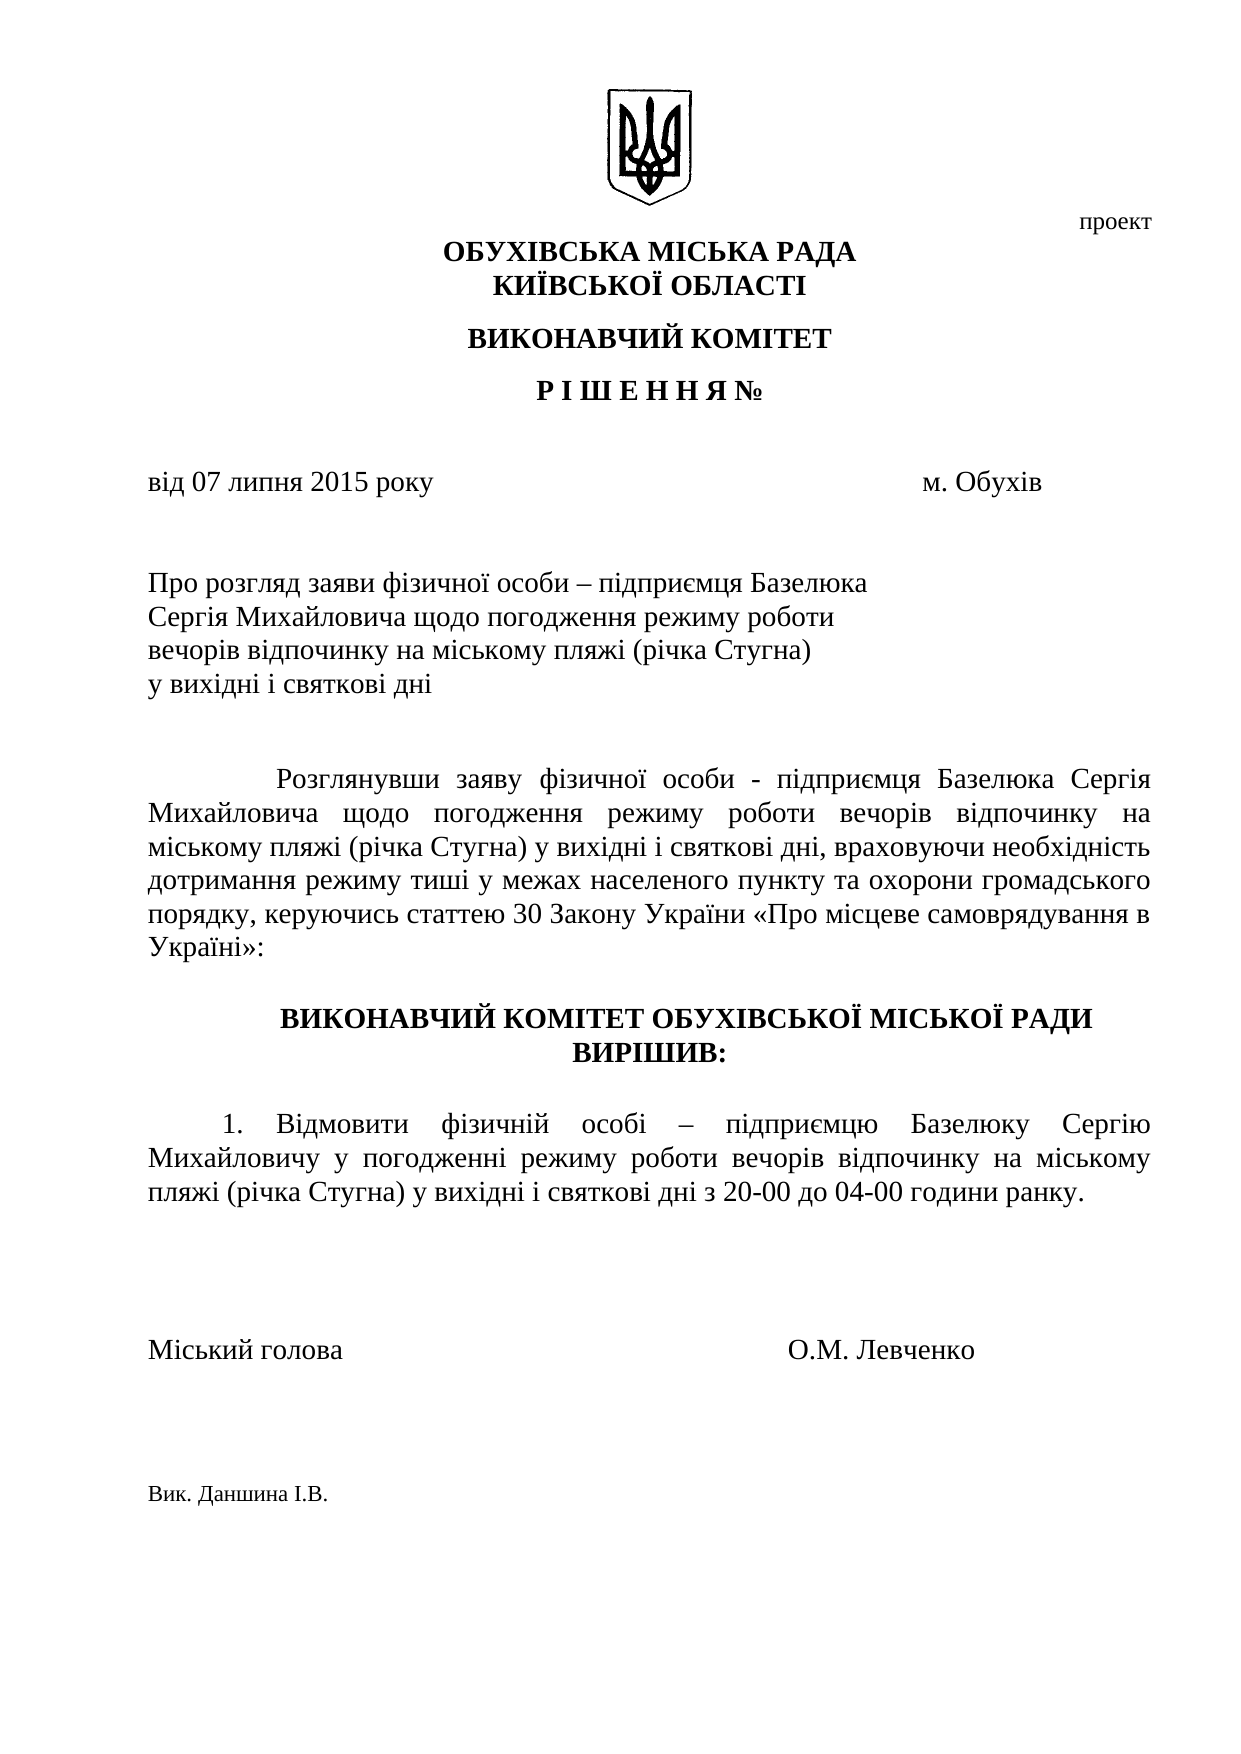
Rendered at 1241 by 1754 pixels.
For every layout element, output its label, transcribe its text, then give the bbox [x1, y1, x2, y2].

subtitle ОБУХІВСЬКА МІСЬКА РАДА [148, 234, 1152, 268]
text Вик. Даншина І.В. [148, 1480, 1152, 1507]
text вечорів відпочинку на міському пляжі (річка Стугна) [148, 632, 1152, 666]
picture [606, 88, 693, 206]
text Про розгляд заяви фізичної особи – підприємця Базелюка [148, 565, 1152, 599]
text від 07 липня 2015 року м. Обухів [148, 464, 1152, 498]
text Р І Ш Е Н Н Я № [148, 373, 1152, 407]
text ВИКОНАВЧИЙ КОМІТЕТ ОБУХІВСЬКОЇ МІСЬКОЇ РАДИ [148, 1001, 1152, 1035]
text Міський голова О.М. Левченко [148, 1332, 1152, 1365]
subtitle КИЇВСЬКОЇ ОБЛАСТІ [148, 268, 1152, 302]
text ВИКОНАВЧИЙ КОМІТЕТ [148, 321, 1152, 354]
text Розглянувши заяву фізичної особи - підприємця Базелюка Сергія Михайловича щодо погодження режиму роботи вечорів відпочинку на міському пляжі (річка Стугна) у вихідні і святкові дні, враховуючи необхідність дотримання режиму тиші у межах населеного пункту та охорони громадського порядку, керуючись статтею 30 Закону України «Про місцеве самоврядування в Україні»: [148, 762, 1152, 963]
text у вихідні і святкові дні [148, 666, 1152, 699]
text Сергія Михайловича щодо погодження режиму роботи [148, 599, 1152, 632]
text 1. Відмовити фізичній особі – підприємцю Базелюку Сергію Михайловичу у погодженні режиму роботи вечорів відпочинку на міському пляжі (річка Стугна) у вихідні і святкові дні з 20-00 до 04-00 години ранку. [148, 1107, 1152, 1207]
text ВИРІШИВ: [148, 1035, 1152, 1068]
text проект [148, 206, 1152, 234]
